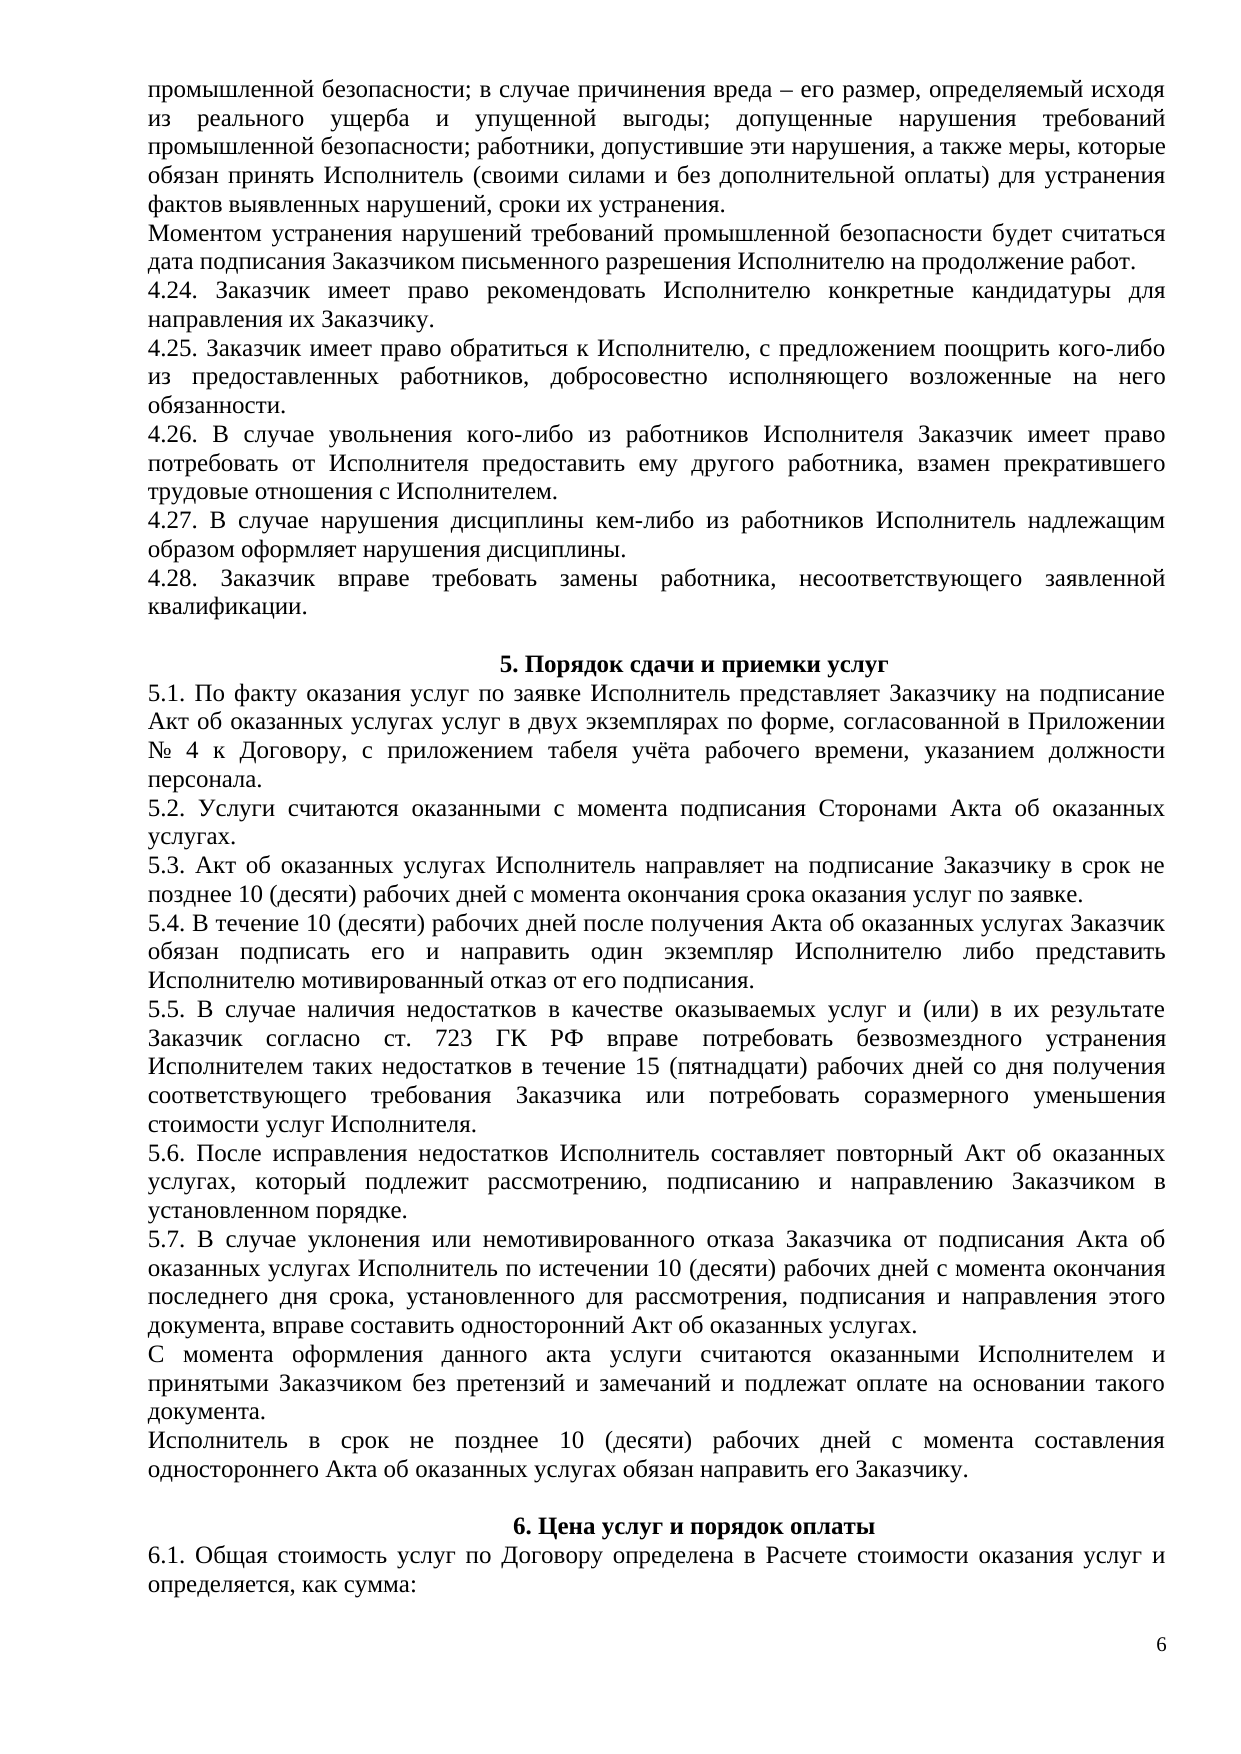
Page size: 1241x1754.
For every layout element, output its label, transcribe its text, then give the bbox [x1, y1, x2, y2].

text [148, 74, 1167, 218]
text 5.6. После исправления недостатков Исполнитель составляет повторный Акт об оказанных услугах, который подлежит рассмотрению, подписанию и направлению Заказчиком в установленном порядке. [148, 1138, 1167, 1224]
text 4.25. Заказчик имеет право обратиться к Исполнителю, с предложением поощрить кого-либо из предоставленных работников, добросовестно исполняющего возложенные на него обязанности. [148, 333, 1167, 419]
text 6. Цена услуг и порядок оплаты [148, 1511, 1167, 1540]
text 5.1. По факту оказания услуг по заявке Исполнитель представляет Заказчику на подписание Акт об оказанных услугах услуг в двух экземплярах по форме, согласованной в Приложении № 4 к Договору, с приложением табеля учёта рабочего времени, указанием должности персонала. [148, 678, 1167, 793]
text Моментом устранения нарушений требований промышленной безопасности будет считаться дата подписания Заказчиком письменного разрешения Исполнителю на продолжение работ. [148, 218, 1167, 275]
text 5. Порядок сдачи и приемки услуг [148, 649, 1167, 678]
text 5.2. Услуги считаются оказанными с момента подписания Сторонами Акта об оказанных услугах. [148, 793, 1167, 850]
text 4.27. В случае нарушения дисциплины кем-либо из работников Исполнитель надлежащим образом оформляет нарушения дисциплины. [148, 505, 1167, 563]
text 4.26. В случае увольнения кого-либо из работников Исполнителя Заказчик имеет право потребовать от Исполнителя предоставить ему другого работника, взамен прекратившего трудовые отношения с Исполнителем. [148, 419, 1167, 505]
text 4.24. Заказчик имеет право рекомендовать Исполнителю конкретные кандидатуры для направления их Заказчику. [148, 275, 1167, 333]
text 5.5. В случае наличия недостатков в качестве оказываемых услуг и (или) в их результате Заказчик согласно ст. 723 ГК РФ вправе потребовать безвозмездного устранения Исполнителем таких недостатков в течение 15 (пятнадцати) рабочих дней со дня получения соответствующего требования Заказчика или потребовать соразмерного уменьшения стоимости услуг Исполнителя. [148, 994, 1167, 1138]
text Исполнитель в срок не позднее 10 (десяти) рабочих дней с момента составления одностороннего Акта об оказанных услугах обязан направить его Заказчику. [148, 1425, 1167, 1483]
text 5.7. В случае уклонения или немотивированного отказа Заказчика от подписания Акта об оказанных услугах Исполнитель по истечении 10 (десяти) рабочих дней с момента окончания последнего дня срока, установленного для рассмотрения, подписания и направления этого документа, вправе составить односторонний Акт об оказанных услугах. [148, 1224, 1167, 1339]
text 4.28. Заказчик вправе требовать замены работника, несоответствующего заявленной квалификации. [148, 563, 1167, 620]
text 6.1. Общая стоимость услуг по Договору определена в Расчете стоимости оказания услуг и определяется, как сумма: [148, 1540, 1167, 1598]
text С момента оформления данного акта услуги считаются оказанными Исполнителем и принятыми Заказчиком без претензий и замечаний и подлежат оплате на основании такого документа. [148, 1339, 1167, 1425]
text 5.4. В течение 10 (десяти) рабочих дней после получения Акта об оказанных услугах Заказчик обязан подписать его и направить один экземпляр Исполнителю либо представить Исполнителю мотивированный отказ от его подписания. [148, 908, 1167, 994]
text 5.3. Акт об оказанных услугах Исполнитель направляет на подписание Заказчику в срок не позднее 10 (десяти) рабочих дней с момента окончания срока оказания услуг по заявке. [148, 850, 1167, 908]
